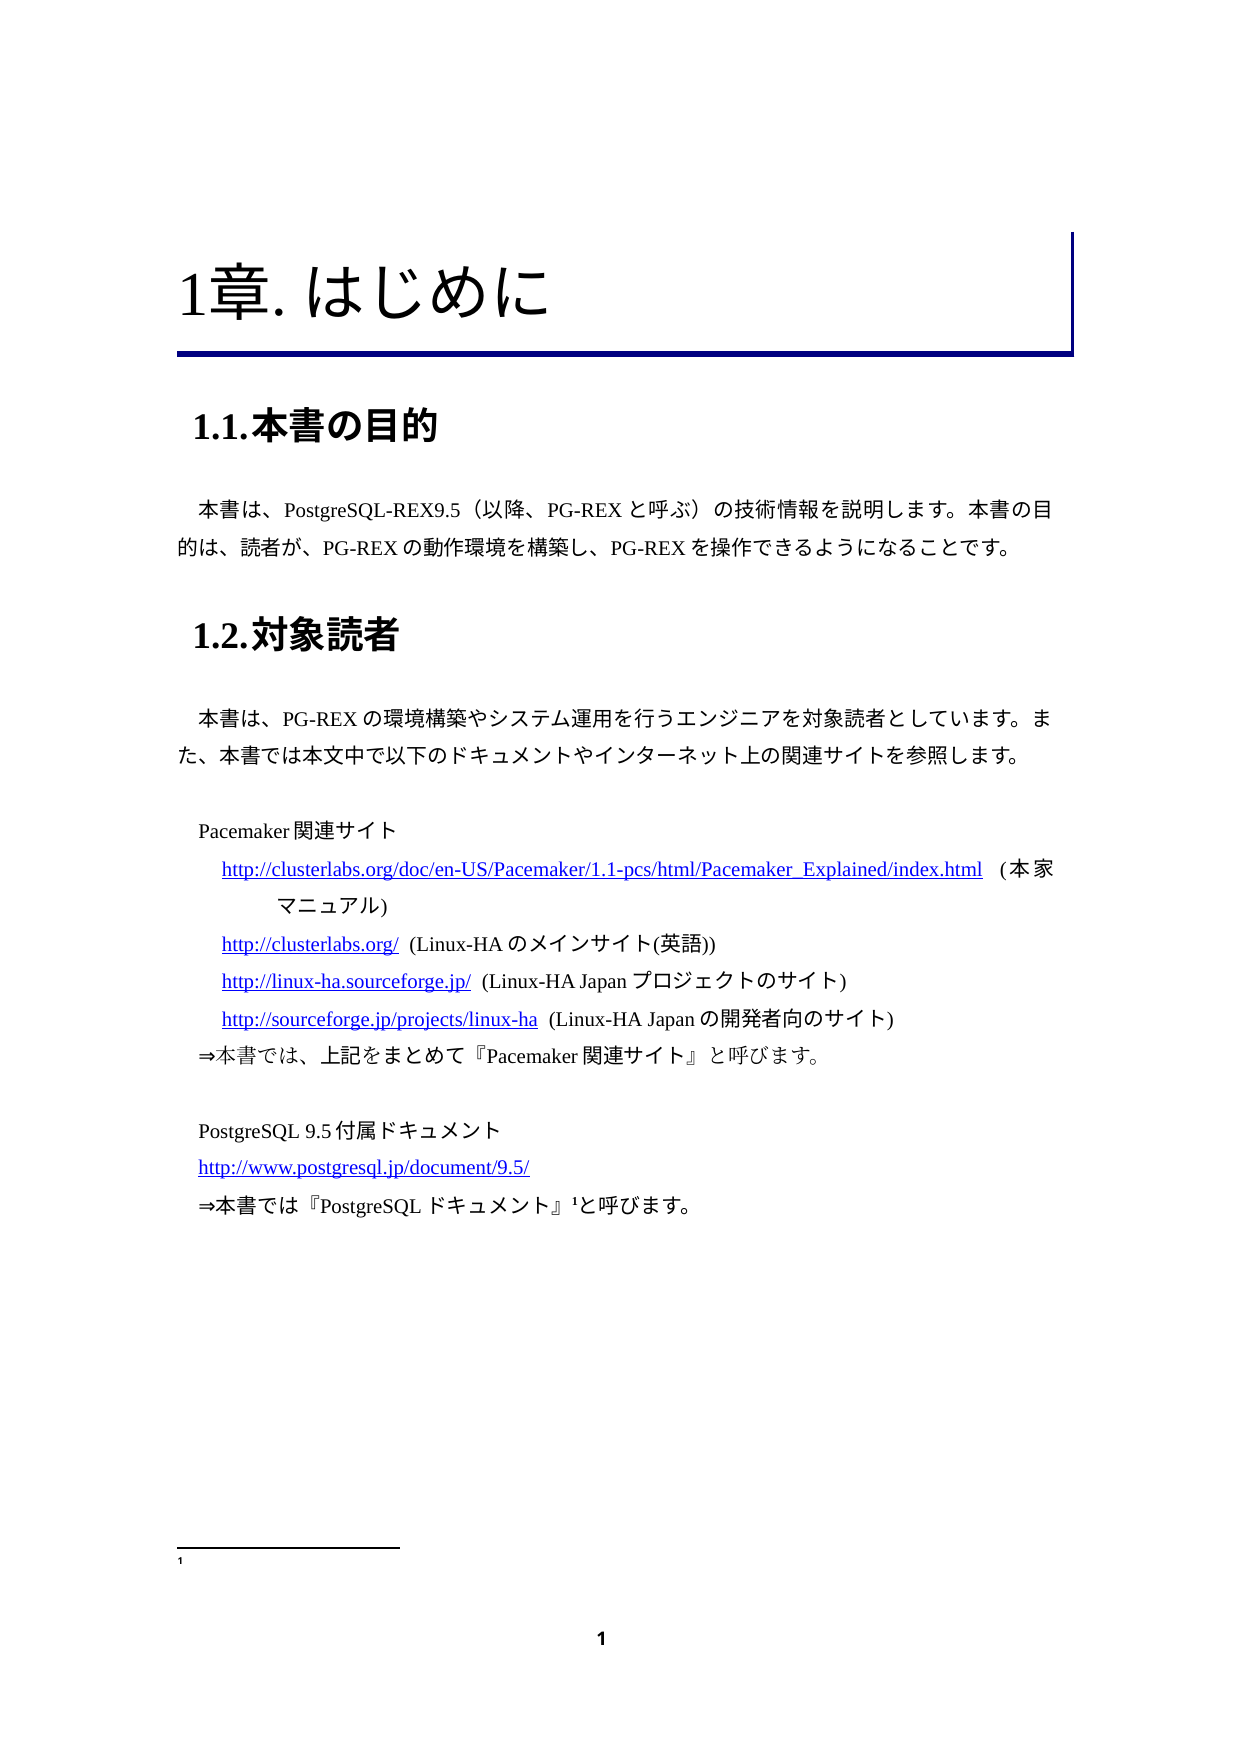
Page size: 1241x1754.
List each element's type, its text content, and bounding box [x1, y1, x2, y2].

text http://www.postgresql.jp/document/9.5/ [177, 1148, 1054, 1186]
text http://sourceforge.jp/projects/linux-ha (Linux-HA Japanの開発者向のサイト) [222, 998, 1063, 1036]
subtitle はじめに [177, 232, 1071, 351]
text http://linux-ha.sourceforge.jp/ (Linux-HA Japanプロジェクトのサイト) [222, 961, 1054, 998]
text http://clusterlabs.org/doc/en-US/Pacemaker/1.1-pcs/html/Pacemaker_Explained/index.html (本家マニュアル) [222, 848, 1054, 923]
text PostgreSQL 9.5付属ドキュメント [177, 1111, 1054, 1148]
text http://clusterlabs.org/ (Linux-HAのメインサイト(英語)) [222, 923, 1054, 961]
subtitle 本書の目的 [192, 386, 1063, 461]
text ⇒本書では『PostgreSQLドキュメント』と呼びます。 [177, 1186, 1054, 1223]
subtitle 対象読者 [192, 594, 1063, 669]
text 本書は、PG-REXの環境構築やシステム運用を行うエンジニアを対象読者としています。また、本書では本文中で以下のドキュメントやインターネット上の関連サイトを参照します。 [177, 698, 1054, 773]
text 本書は、PostgreSQL-REX9.5（以降、PG-REXと呼ぶ）の技術情報を説明します。本書の目的は、読者が、PG-REXの動作環境を構築し、PG-REXを操作できるようになることです。 [177, 490, 1054, 565]
text ⇒本書では、上記をまとめて『Pacemaker関連サイト』と呼びます。 [177, 1036, 1054, 1073]
text Pacemaker関連サイト [177, 811, 1054, 848]
